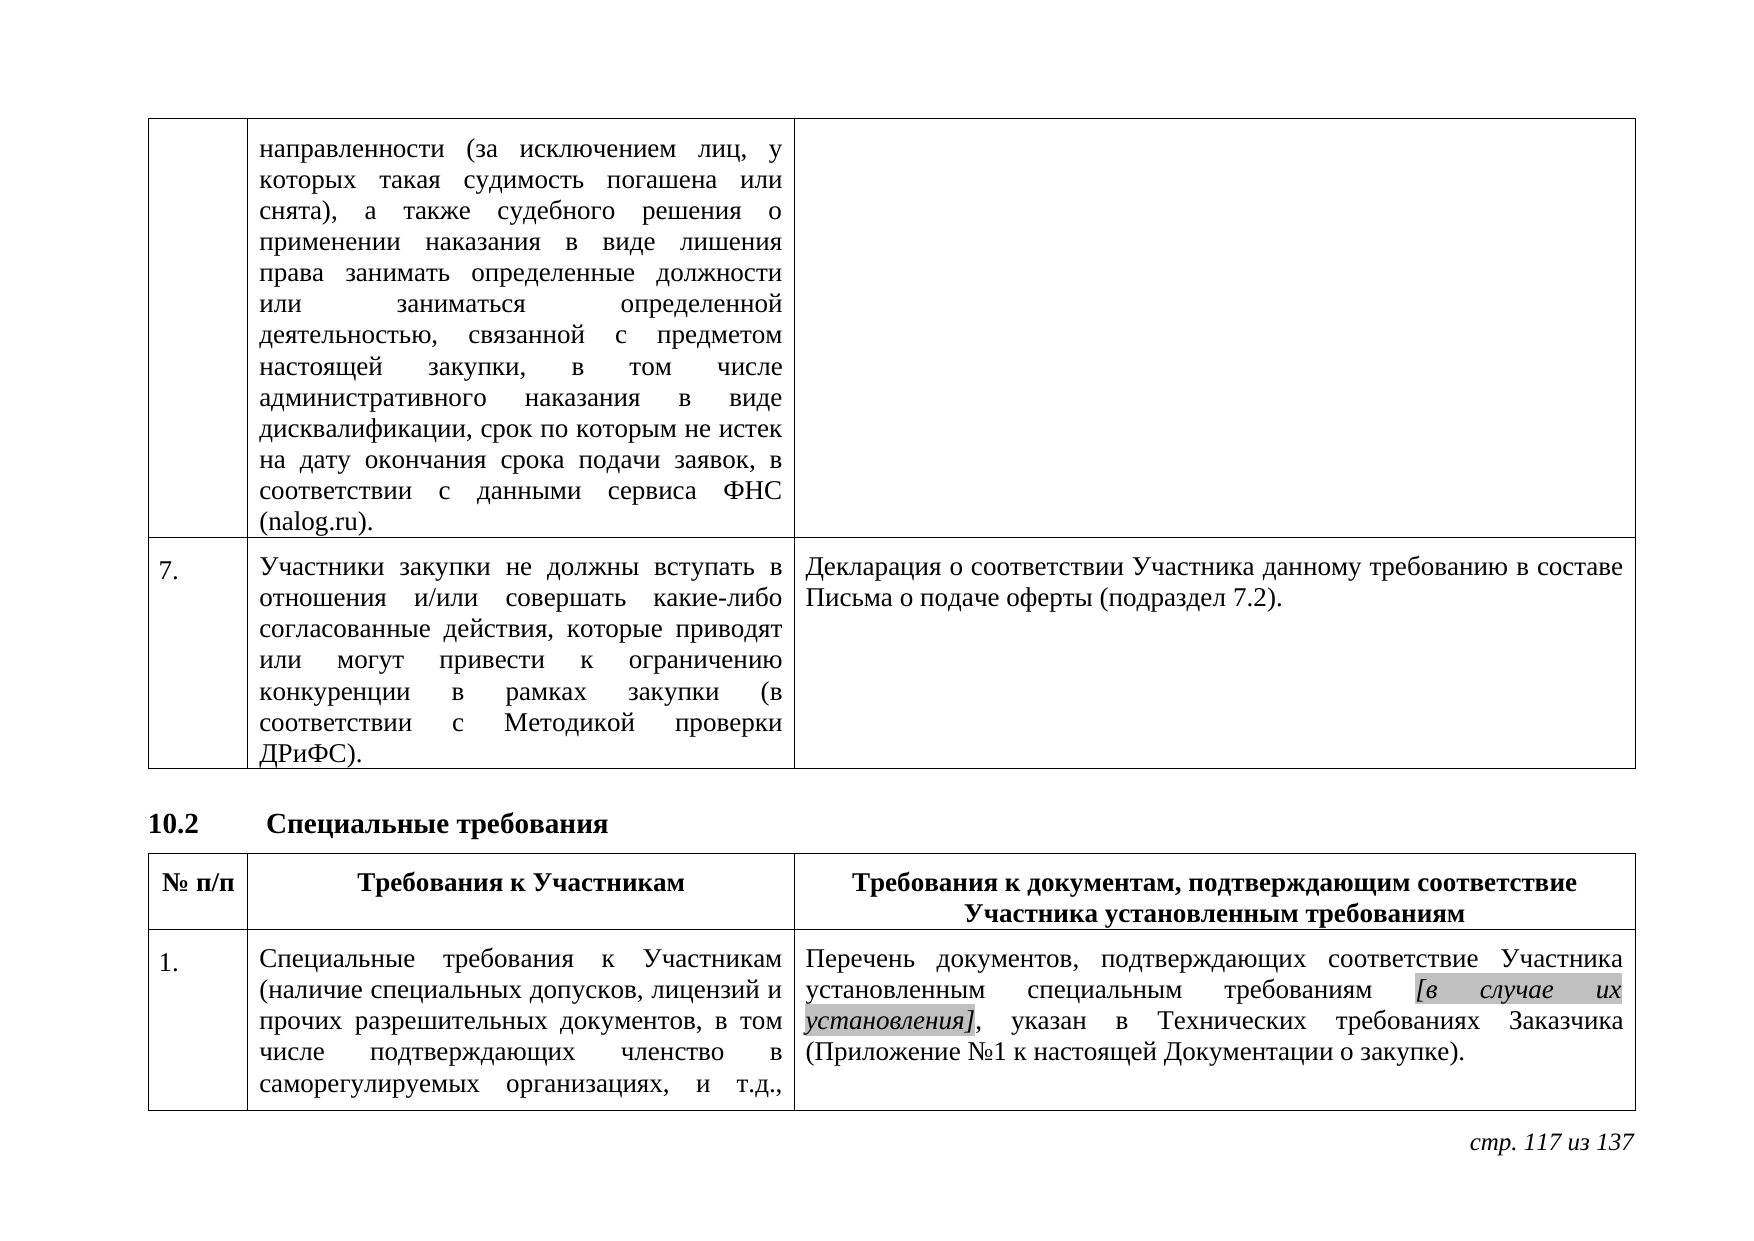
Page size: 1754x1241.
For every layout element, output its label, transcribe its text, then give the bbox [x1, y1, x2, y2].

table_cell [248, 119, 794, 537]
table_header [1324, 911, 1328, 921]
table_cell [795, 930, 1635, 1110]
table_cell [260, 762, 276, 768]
subtitle Специальные требования [148, 807, 1636, 840]
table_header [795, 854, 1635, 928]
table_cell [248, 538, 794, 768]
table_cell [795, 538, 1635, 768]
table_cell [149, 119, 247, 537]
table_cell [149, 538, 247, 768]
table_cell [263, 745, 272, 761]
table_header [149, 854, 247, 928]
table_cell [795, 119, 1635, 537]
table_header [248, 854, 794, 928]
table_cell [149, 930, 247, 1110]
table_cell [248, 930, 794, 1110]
